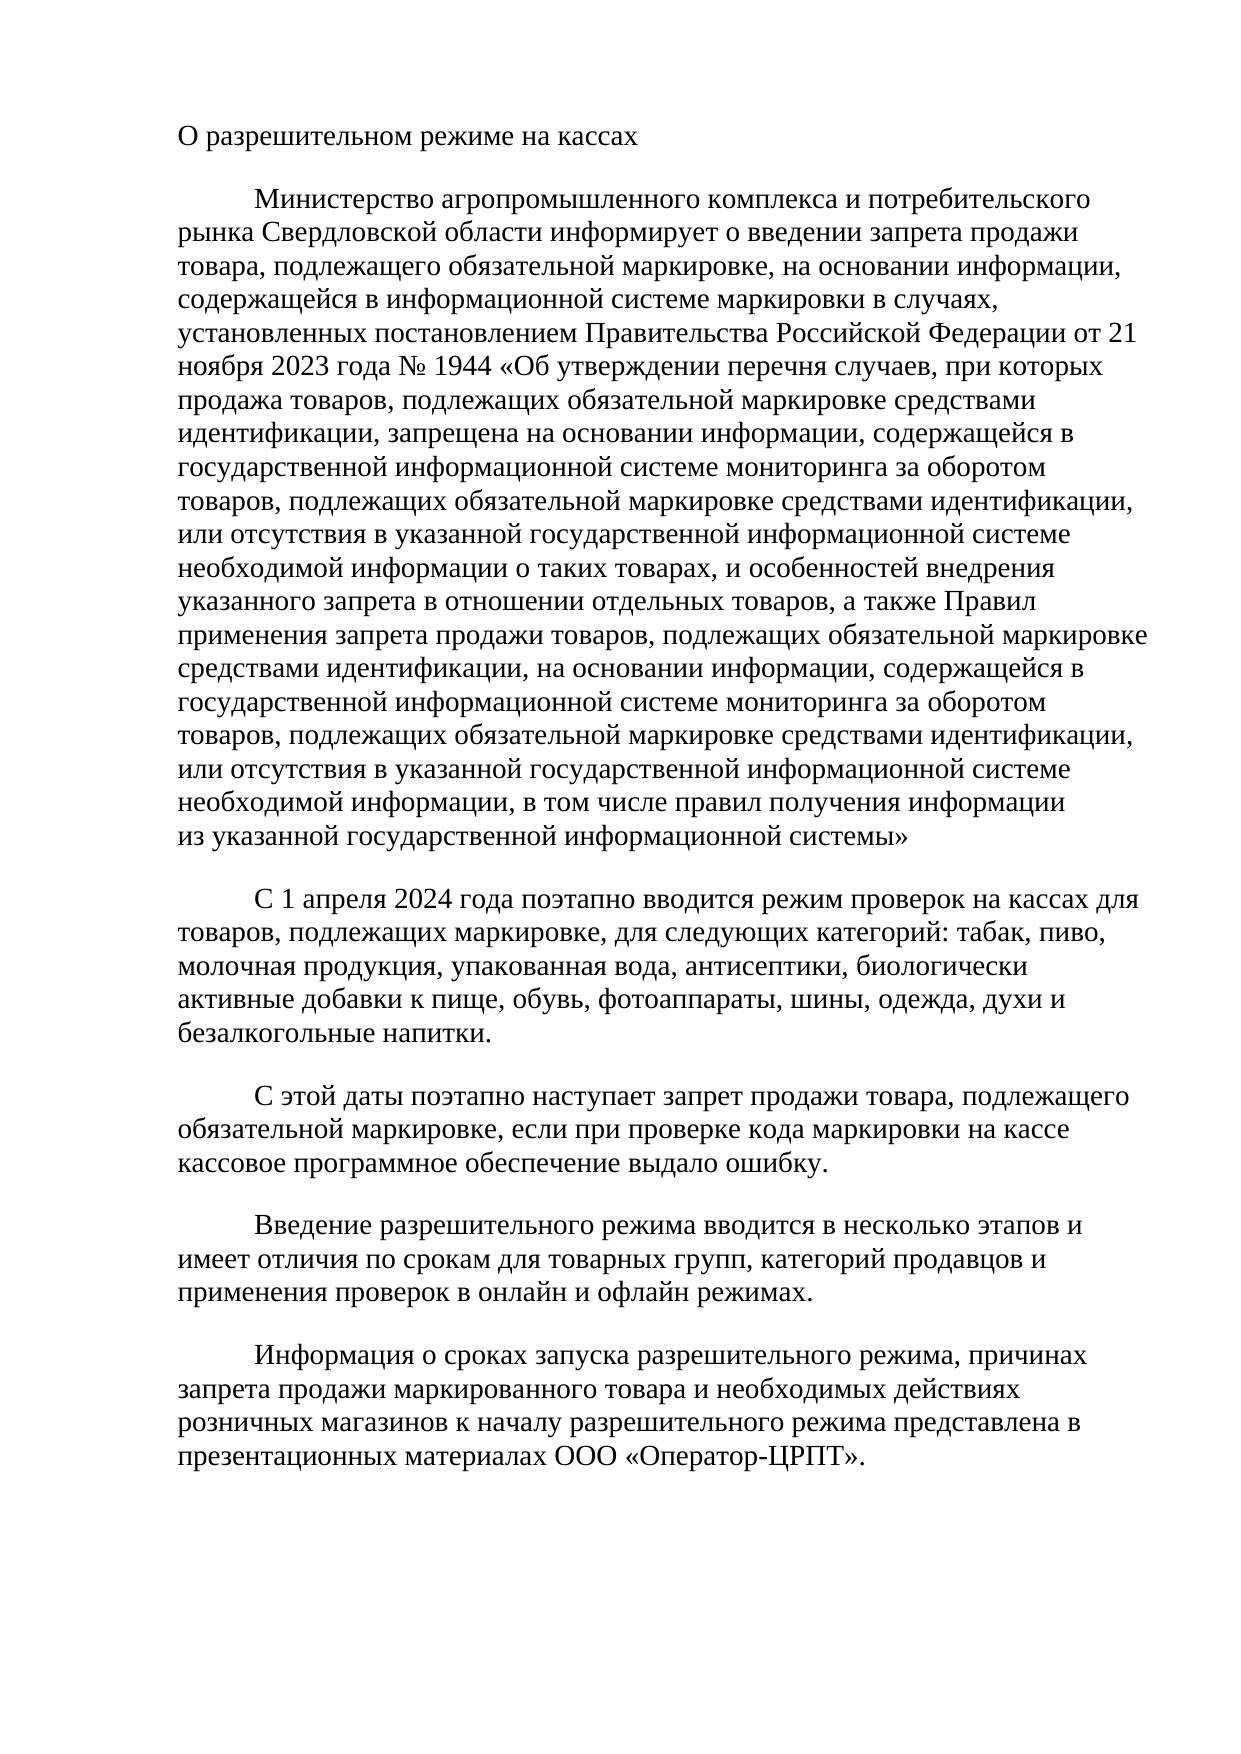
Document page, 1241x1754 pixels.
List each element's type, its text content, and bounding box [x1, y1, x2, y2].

text Министерство агропромышленного комплекса и потребительского рынка Свердловской области информирует о введении запрета продажи товара, подлежащего обязательной маркировке, на основании информации, содержащейся в информационной системе маркировки в случаях, установленных постановлением Правительства Российской Федерации от 21 ноября 2023 года № 1944 «Об утверждении перечня случаев, при которых продажа товаров, подлежащих обязательной маркировке средствами идентификации, запрещена на основании информации, содержащейся в государственной информационной системе мониторинга за оборотом товаров, подлежащих обязательной маркировке средствами идентификации, или отсутствия в указанной государственной информационной системе необходимой информации о таких товарах, и особенностей внедрения указанного запрета в отношении отдельных товаров, а также Правил применения запрета продажи товаров, подлежащих обязательной маркировке средствами идентификации, на основании информации, содержащейся в государственной информационной системе мониторинга за оборотом товаров, подлежащих обязательной маркировке средствами идентификации, или отсутствия в указанной государственной информационной системе необходимой информации, в том числе правил получения информации из указанной государственной информационной системы» [177, 181, 1152, 852]
text С этой даты поэтапно наступает запрет продажи товара, подлежащего обязательной маркировке, если при проверке кода маркировки на кассе кассовое программное обеспечение выдало ошибку. [177, 1078, 1152, 1178]
text О разрешительном режиме на кассах [177, 118, 1147, 152]
text Введение разрешительного режима вводится в несколько этапов и имеет отличия по срокам для товарных групп, категорий продавцов и применения проверок в онлайн и офлайн режимах. [177, 1207, 1152, 1308]
text Информация о сроках запуска разрешительного режима, причинах запрета продажи маркированного товара и необходимых действиях розничных магазинов к началу разрешительного режима представлена в презентационных материалах ООО «Оператор-ЦРПТ». [177, 1337, 1152, 1471]
text С 1 апреля 2024 года поэтапно вводится режим проверок на кассах для товаров, подлежащих маркировке, для следующих категорий: табак, пиво, молочная продукция, упакованная вода, антисептики, биологически активные добавки к пище, обувь, фотоаппараты, шины, одежда, духи и безалкогольные напитки. [177, 881, 1152, 1048]
